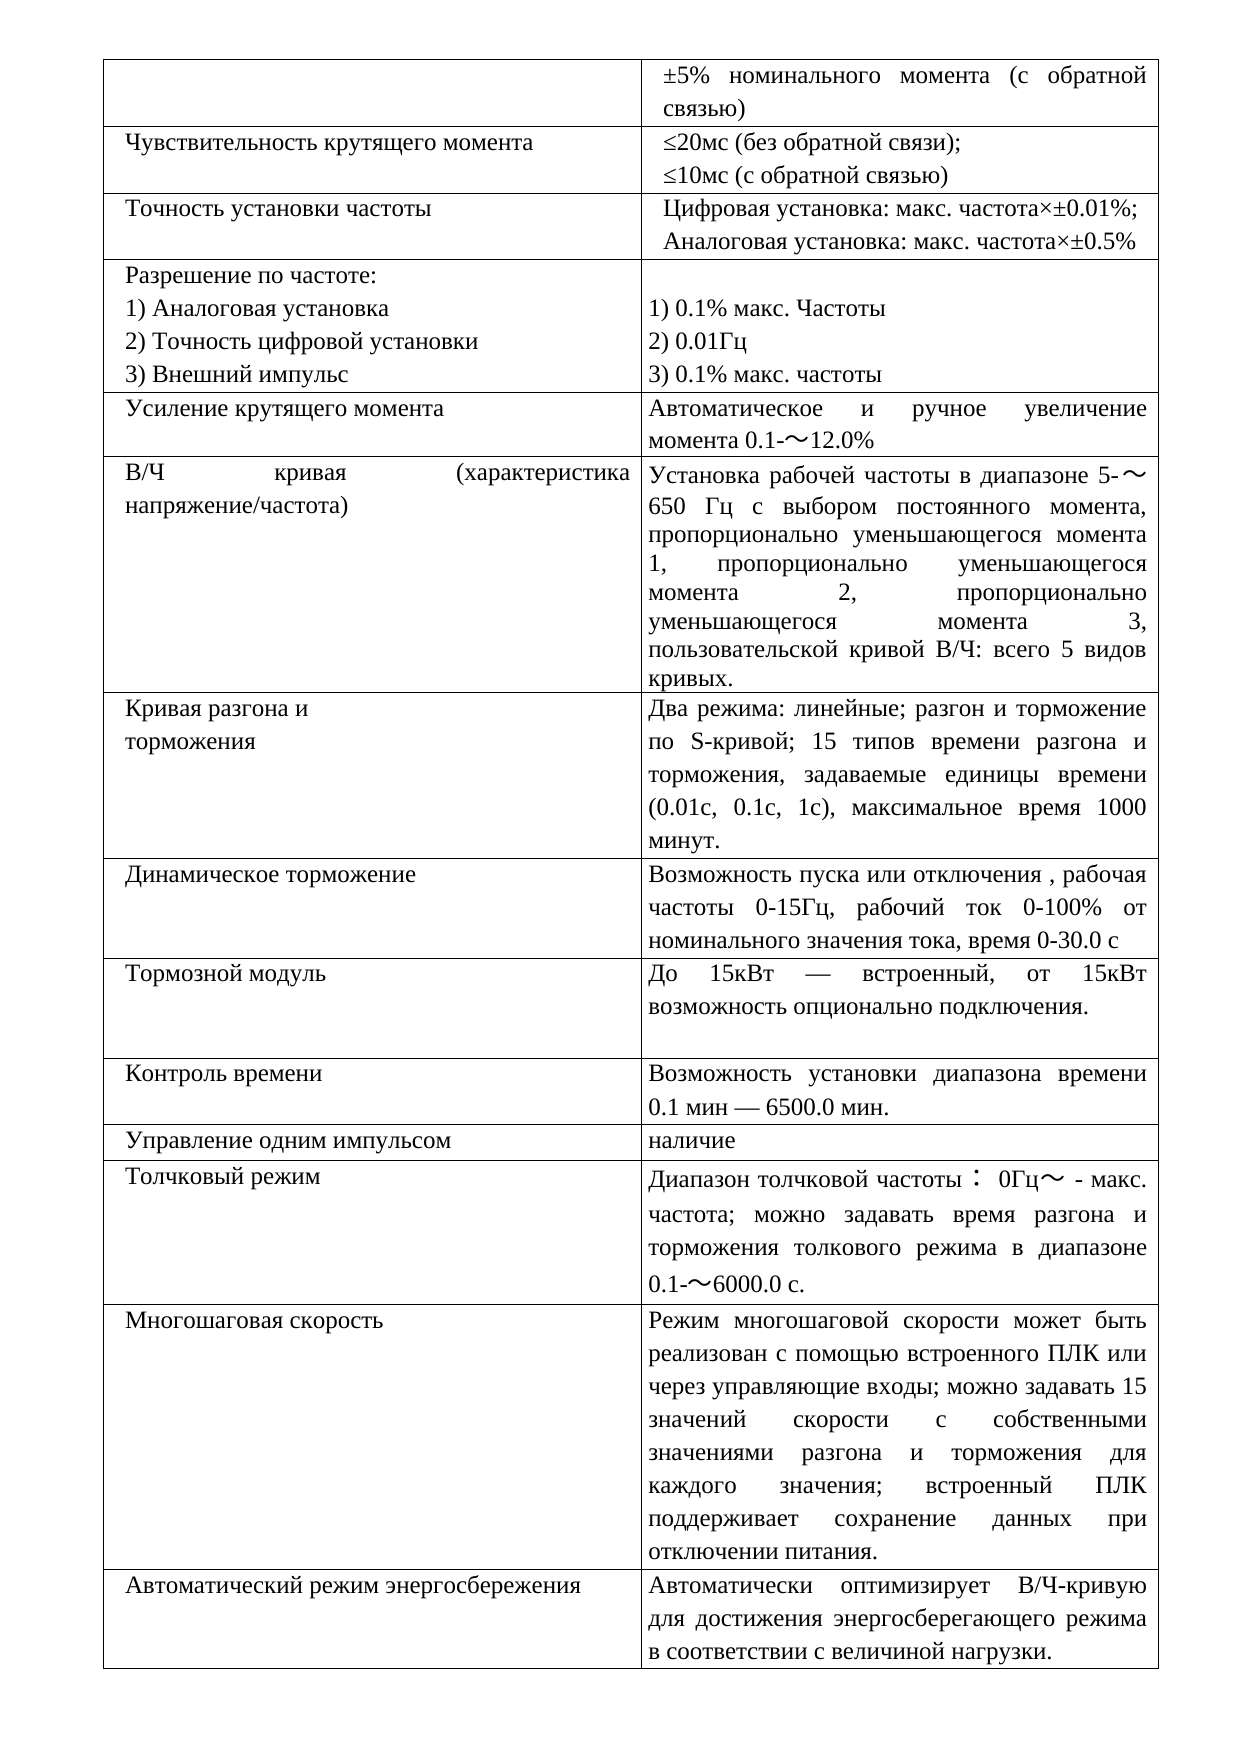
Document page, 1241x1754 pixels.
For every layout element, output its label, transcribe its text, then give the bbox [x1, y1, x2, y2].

table_cell Контроль времени [104, 1059, 641, 1124]
table_cell наличие [642, 1125, 1158, 1160]
table_cell Кривая разгона и торможения [104, 693, 641, 858]
table_cell Толчковый режим [104, 1161, 641, 1304]
table_cell Режим многошаговой скорости может быть реализован с помощью встроенного ПЛК или через управляющие входы; можно задавать 15 значений скорости с собственными значениями разгона и торможения для каждого значения; встроенный ПЛК поддерживает сохранение данных при отключении питания. [642, 1305, 1158, 1569]
table_cell Разрешение по частоте: 1) Аналоговая установка 2) Точность цифровой установки 3) Внешний импульс [104, 260, 641, 392]
table_cell Тормозной модуль [104, 959, 641, 1057]
table_cell До 15кВт — встроенный, от 15кВт возможность опционально подключения. [642, 959, 1158, 1057]
table_cell Динамическое торможение [104, 859, 641, 957]
table_cell Автоматическое и ручное увеличение момента 0.1-～12.0% [642, 393, 1158, 456]
table_cell В/Ч кривая (характеристика напряжение/частота) [104, 457, 641, 692]
table_cell Чувствительность крутящего момента [104, 127, 641, 192]
table_cell 1) 0.1% макс. Частоты 2) 0.01Гц 3) 0.1% макс. частоты [642, 260, 1158, 392]
table_cell Возможность установки диапазона времени 0.1 мин — 6500.0 мин. [642, 1059, 1158, 1124]
table_cell Автоматически оптимизирует В/Ч-кривую для достижения энергосберегающего режима в соответствии с величиной нагрузки. [642, 1570, 1158, 1668]
table_cell Установка рабочей частоты в диапазоне 5-～650 Гц с выбором постоянного момента, пропорционально уменьшающегося момента 1, пропорционально уменьшающегося момента 2, пропорционально уменьшающегося момента 3, пользовательской кривой В/Ч: всего 5 видов кривых. [642, 457, 1158, 692]
table_cell Диапазон толчковой частоты： 0Гц～ - макс. частота; можно задавать время разгона и торможения толкового режима в диапазоне 0.1-～6000.0 с. [642, 1161, 1158, 1304]
table_cell Управление одним импульсом [104, 1125, 641, 1160]
table_cell Многошаговая скорость [104, 1305, 641, 1569]
table_cell Два режима: линейные; разгон и торможение по S-кривой; 15 типов времени разгона и торможения, задаваемые единицы времени (0.01с, 0.1с, 1с), максимальное время 1000 минут. [642, 693, 1158, 858]
table_cell Усиление крутящего момента [104, 393, 641, 456]
table_cell Автоматический режим энергосбережения [104, 1570, 641, 1668]
table_cell Цифровая установка: макс. частота×±0.01%; Аналоговая установка: макс. частота×±0.5% [642, 194, 1158, 259]
table_cell ≤20мс (без обратной связи); ≤10мс (с обратной связью) [642, 127, 1158, 192]
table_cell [642, 60, 1158, 126]
table_cell Точность установки частоты [104, 194, 641, 259]
table_cell Возможность пуска или отключения , рабочая частоты 0-15Гц, рабочий ток 0-100% от номинального значения тока, время 0-30.0 с [642, 859, 1158, 957]
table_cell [104, 60, 641, 126]
